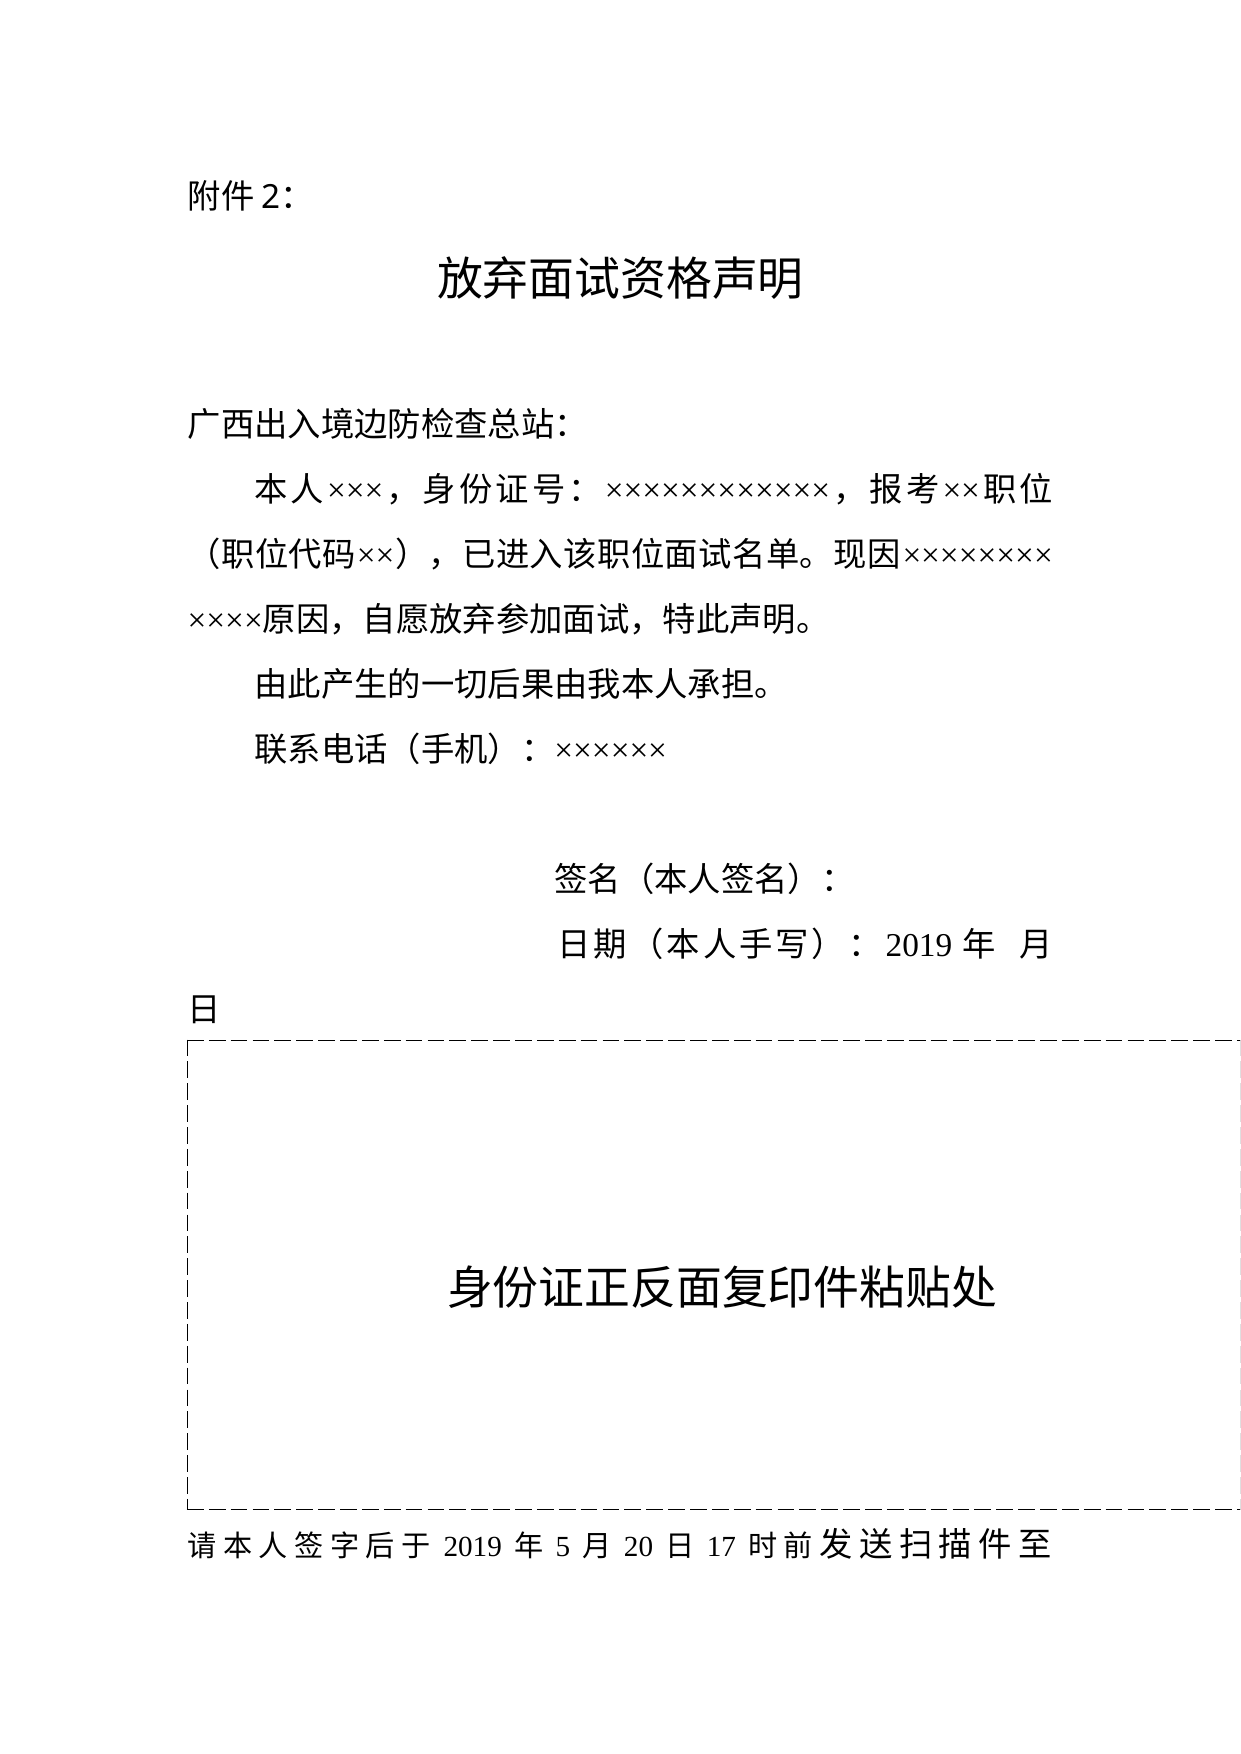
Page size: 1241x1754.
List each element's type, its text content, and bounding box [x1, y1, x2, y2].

table_header 身份证正反面复印件粘贴处 [188, 1040, 1240, 1509]
text 由此产生的一切后果由我本人承担。 [187, 649, 1053, 714]
text 附件2： [187, 162, 1053, 227]
text 日期（本人手写）：2019年 月 日 [187, 909, 1053, 1039]
text 联系电话（手机）：×××××× [187, 714, 1053, 779]
text 广西出入境边防检查总站： [187, 389, 1053, 454]
text 签名（本人签名）： [187, 844, 1053, 909]
text 放弃面试资格声明 [187, 227, 1053, 324]
text 本人×××，身份证号：××××××××××××，报考××职位（职位代码××），已进入该职位面试名单。现因××××××××××××原因，自愿放弃参加面试，特此声明。 [187, 454, 1053, 649]
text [187, 1510, 1053, 1575]
